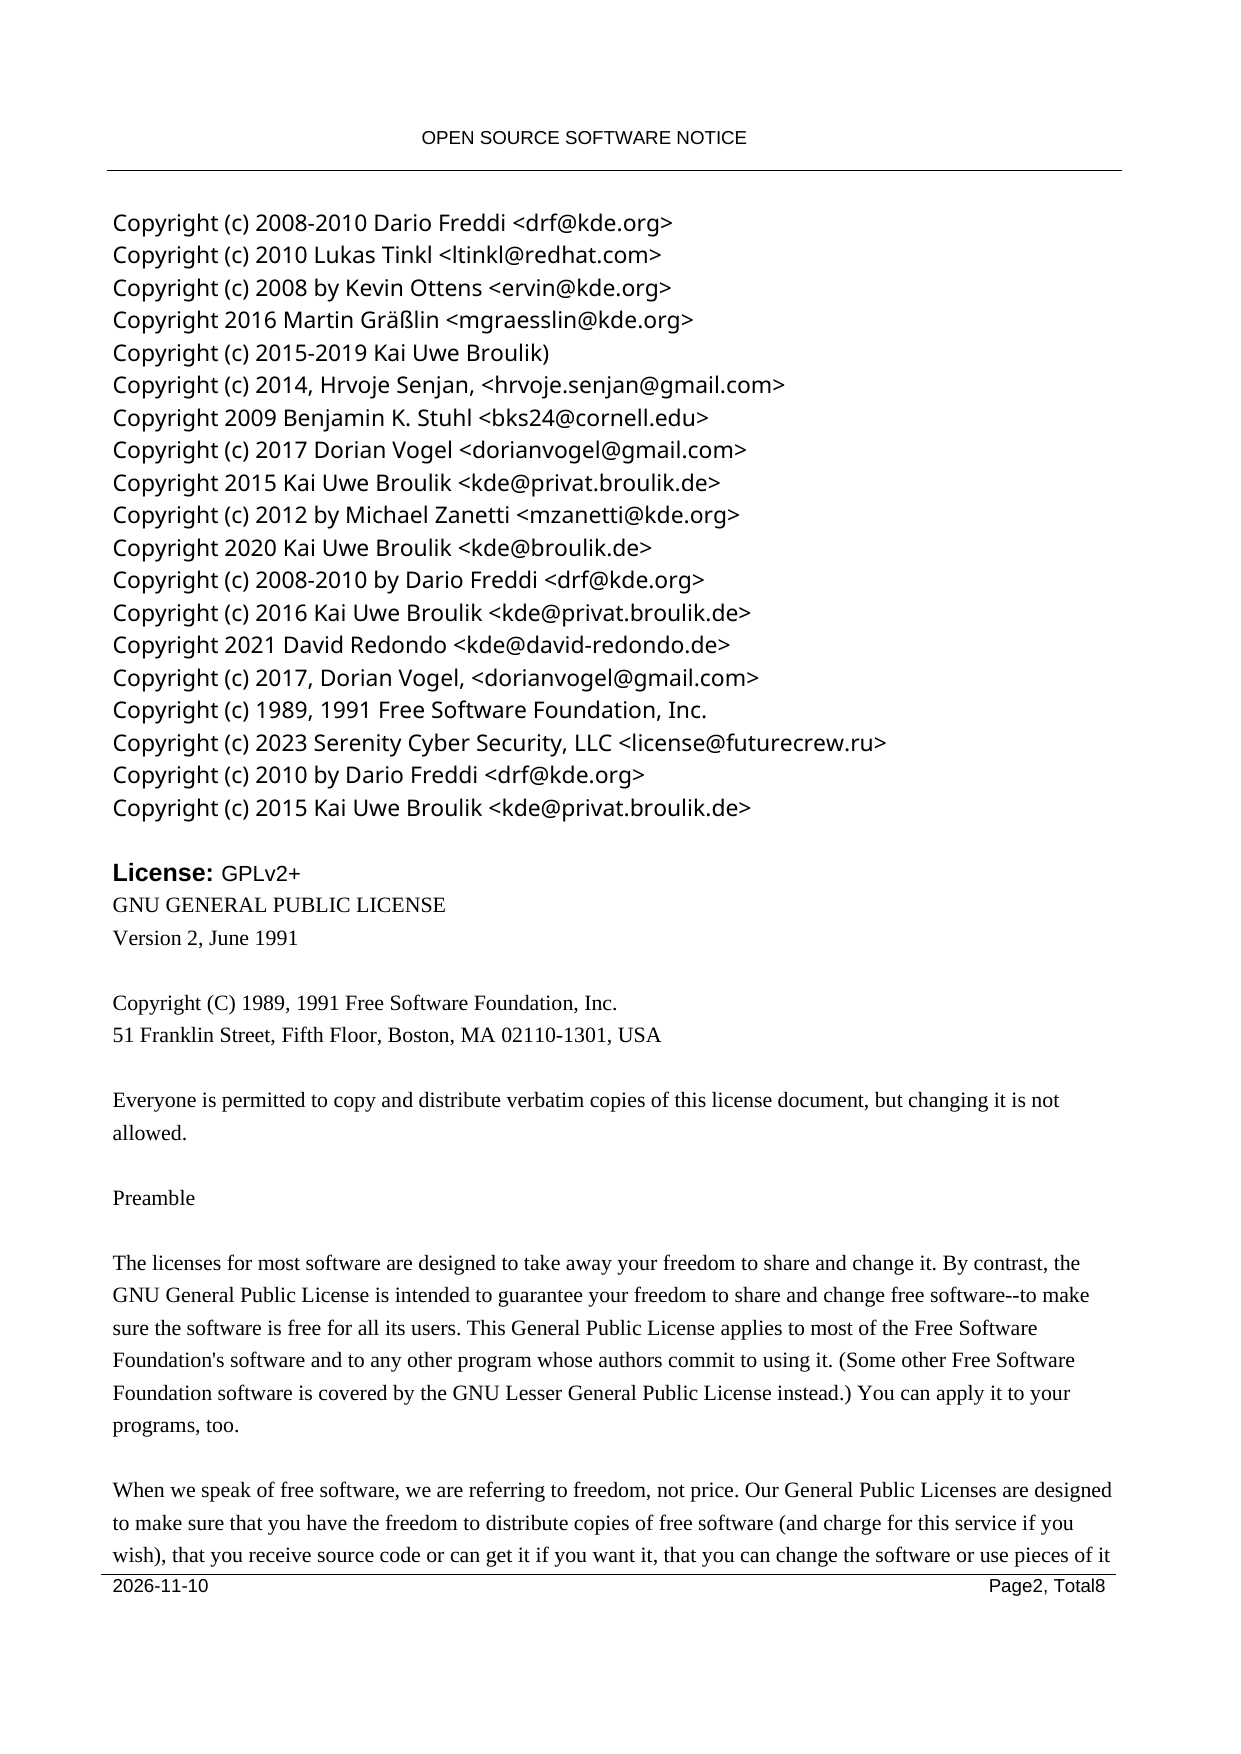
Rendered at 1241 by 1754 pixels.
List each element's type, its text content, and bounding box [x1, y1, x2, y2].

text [112, 206, 1128, 856]
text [112, 889, 1128, 1571]
text License: GPLv2+ [112, 856, 1128, 889]
